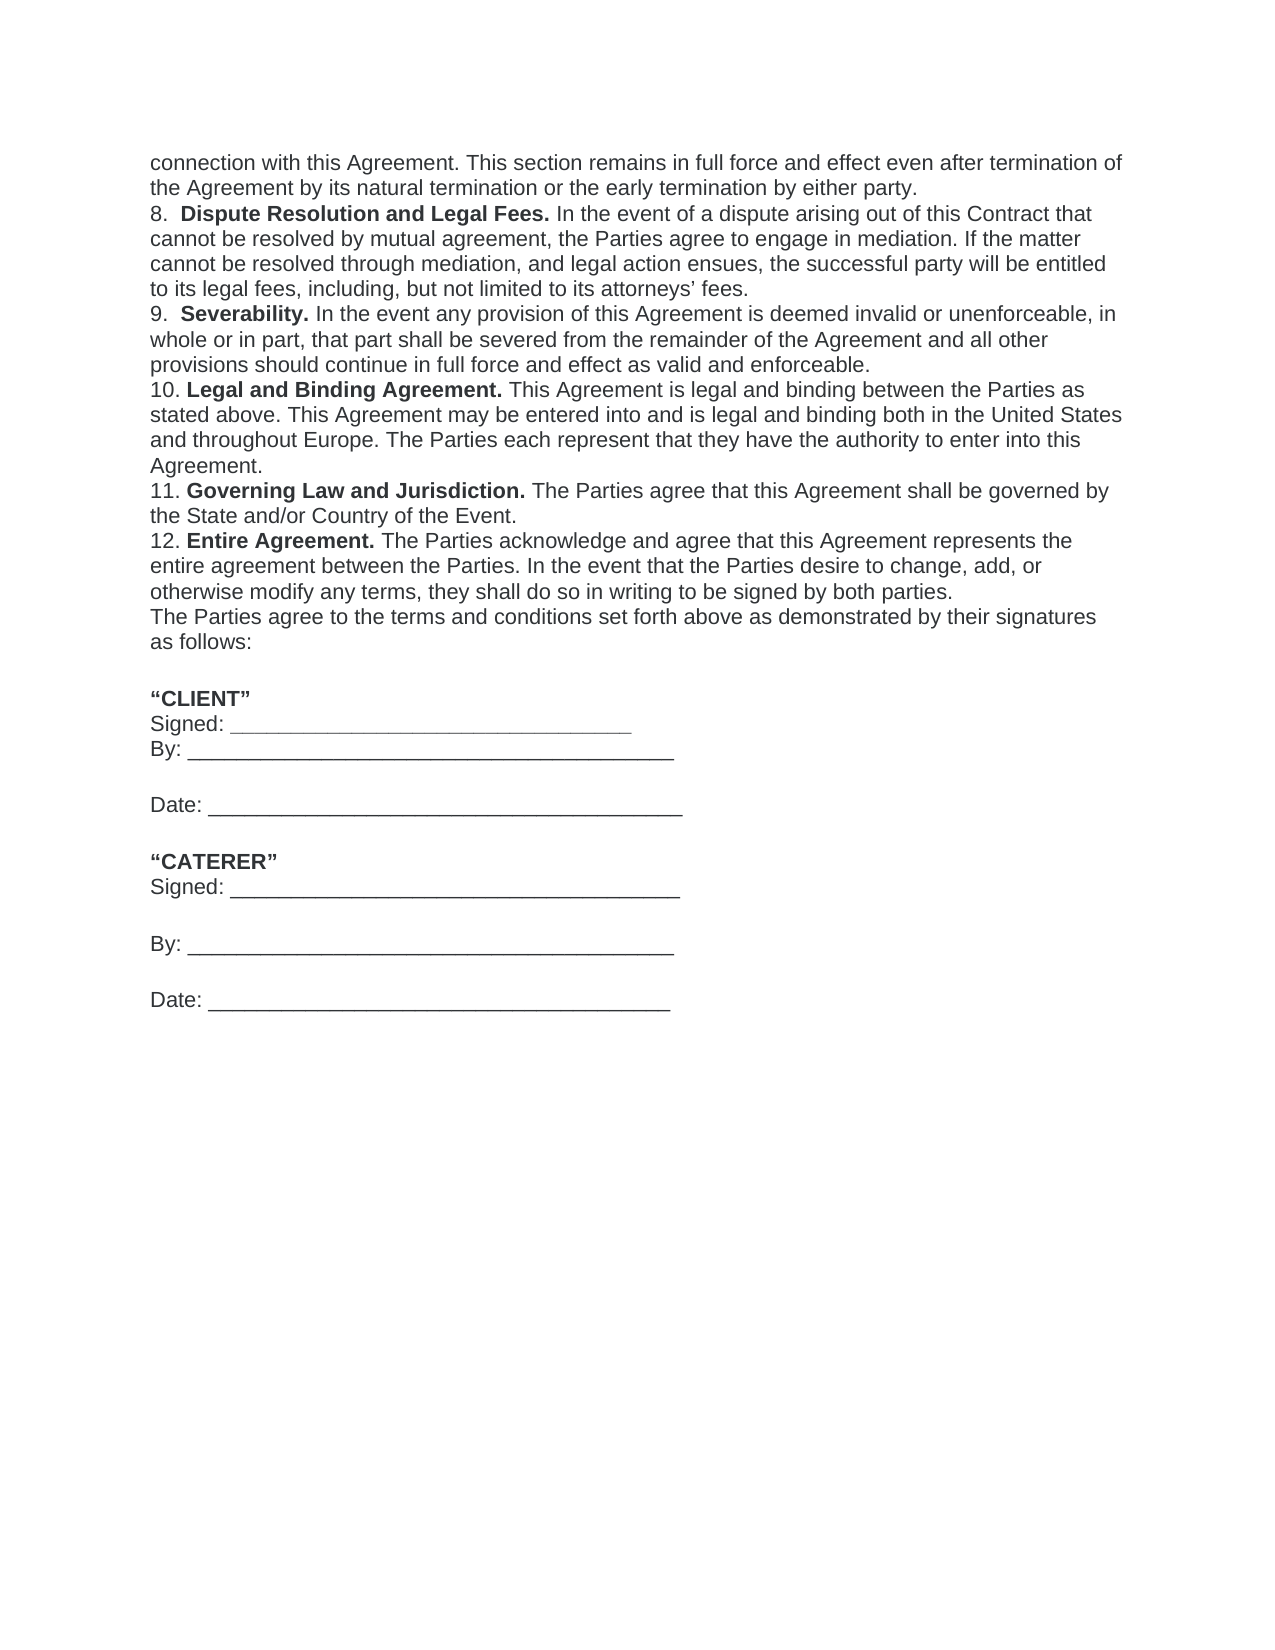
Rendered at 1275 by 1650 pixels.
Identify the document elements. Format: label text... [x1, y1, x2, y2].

text The Parties agree to the terms and conditions set forth above as demonstrated by their signatures as follows: [150, 604, 1125, 654]
text Date: ______________________________________ [150, 987, 1125, 1012]
text By: ________________________________________ [150, 930, 1125, 956]
text Signed: _________________________________ [150, 711, 1125, 736]
text 10. Legal and Binding Agreement. This Agreement is legal and binding between the Parties as stated above. This Agreement may be entered into and is legal and binding both in the United States and throughout Europe. The Parties each represent that they have the authority to enter into this Agreement. [150, 377, 1125, 478]
text Signed: _____________________________________ [150, 874, 1125, 899]
text Date: _______________________________________ [150, 792, 1125, 817]
text 11. Governing Law and Jurisdiction. The Parties agree that this Agreement shall be governed by the State and/or Country of the Event. [150, 478, 1125, 528]
text “CLIENT” [150, 685, 1125, 711]
text 8. Dispute Resolution and Legal Fees. In the event of a dispute arising out of this Contract that cannot be resolved by mutual agreement, the Parties agree to engage in mediation. If the matter cannot be resolved through mediation, and legal action ensues, the successful party will be entitled to its legal fees, including, but not limited to its attorneys’ fees. [150, 200, 1125, 301]
text By: ________________________________________ [150, 736, 1125, 761]
text 9. Severability. In the event any provision of this Agreement is deemed invalid or unenforceable, in whole or in part, that part shall be severed from the remainder of the Agreement and all other provisions should continue in full force and effect as valid and enforceable. [150, 301, 1125, 377]
text 12. Entire Agreement. The Parties acknowledge and agree that this Agreement represents the entire agreement between the Parties. In the event that the Parties desire to change, add, or otherwise modify any terms, they shall do so in writing to be signed by both parties. [150, 528, 1125, 604]
text “CATERER” [150, 849, 1125, 874]
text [150, 150, 1125, 200]
